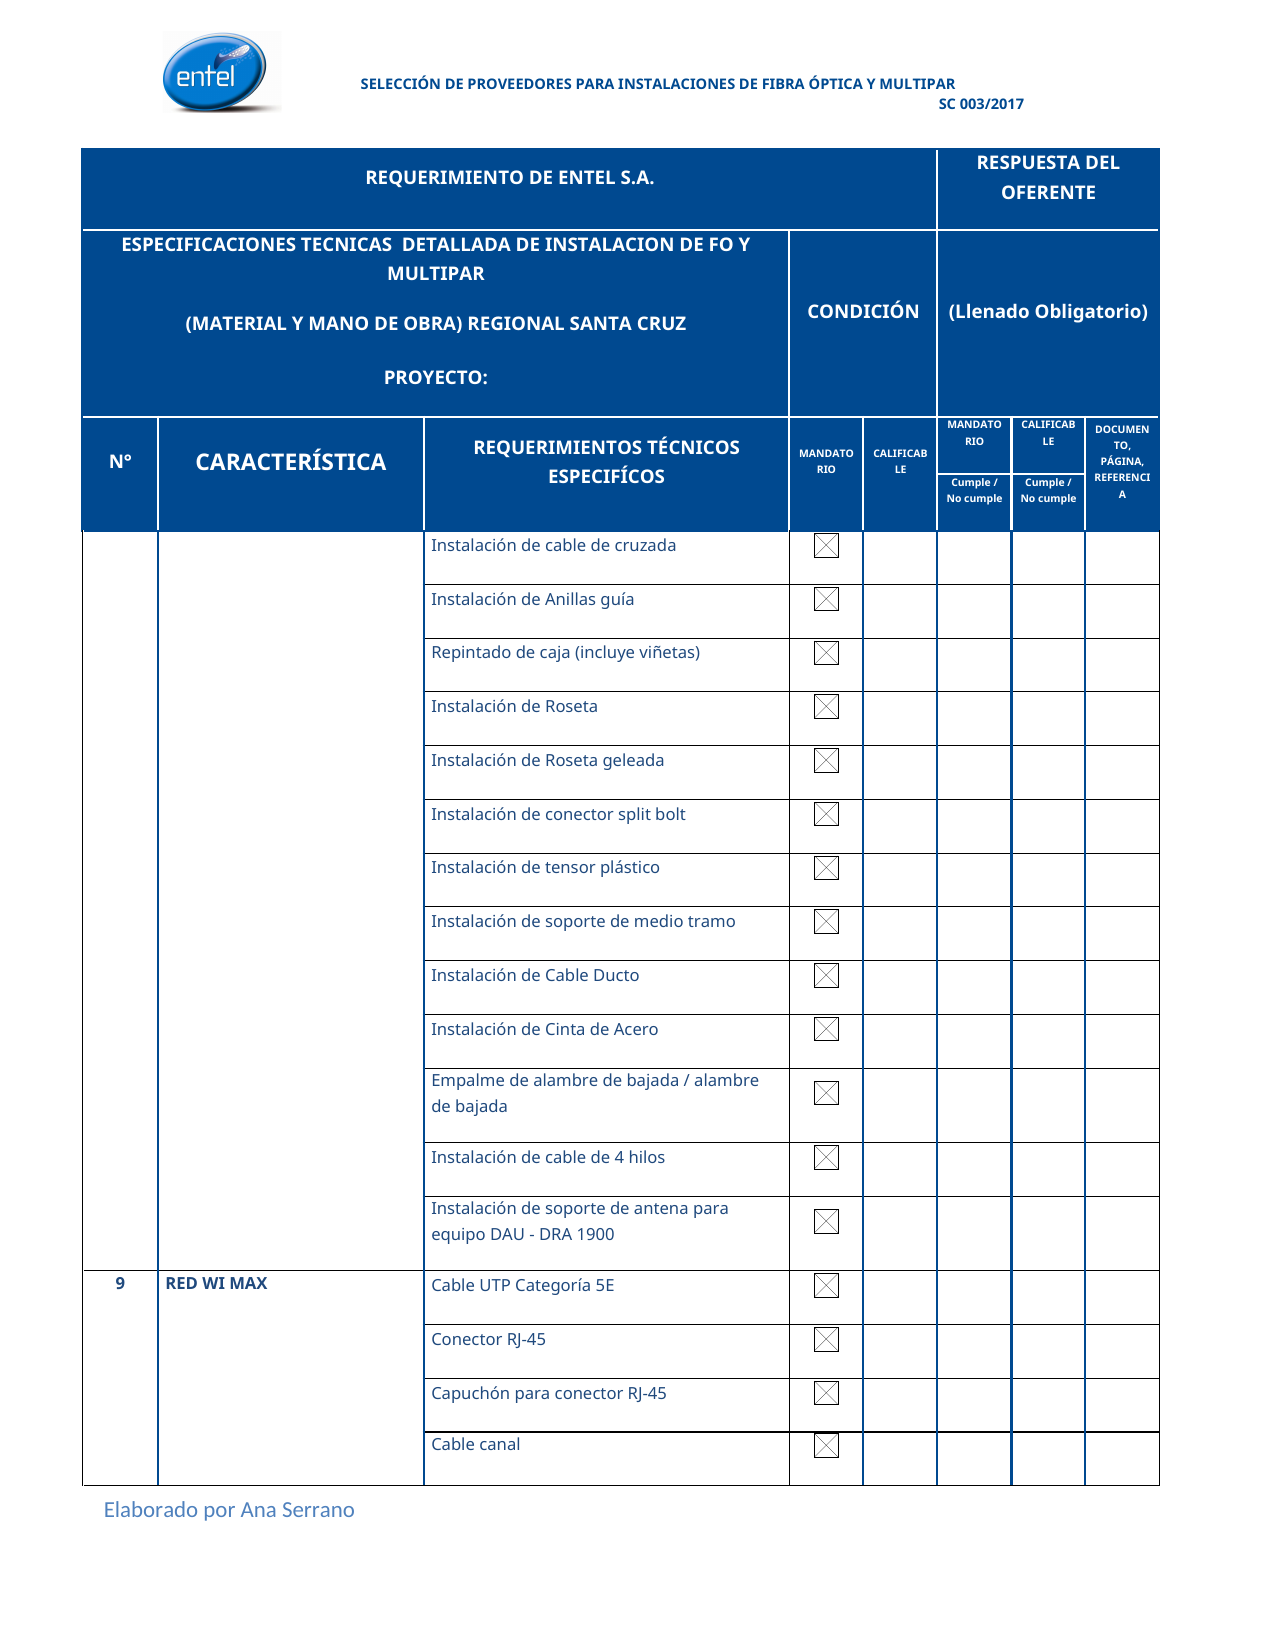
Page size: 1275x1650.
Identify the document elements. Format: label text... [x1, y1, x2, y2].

table_cell [864, 1069, 936, 1142]
table_cell [790, 800, 862, 852]
table_cell CALIFICABLE [864, 418, 936, 530]
table_cell RED WI MAX [159, 1271, 423, 1485]
table_cell [1013, 800, 1084, 852]
table_cell [790, 692, 862, 745]
table_cell [790, 1197, 862, 1270]
table_cell [864, 1379, 936, 1431]
table_cell [1013, 1271, 1084, 1324]
table_cell [790, 585, 862, 637]
table_cell Instalación de soporte de antena para equipo DAU - DRA 1900 [425, 1197, 789, 1270]
table_cell [938, 532, 1010, 584]
table_cell [864, 854, 936, 906]
table_cell [1086, 1143, 1159, 1196]
table_cell [1086, 1271, 1159, 1324]
table_cell PROYECTO: [83, 361, 788, 416]
table_cell [1013, 746, 1084, 799]
table_cell Cable UTP Categoría 5E [425, 1271, 789, 1324]
table_cell [1086, 1433, 1159, 1485]
table_cell [1086, 532, 1159, 584]
table_cell Instalación de Roseta [425, 692, 789, 745]
table_cell REQUERIMIENTOS TÉCNICOS ESPECIFÍCOS [425, 418, 788, 530]
table_cell [790, 639, 862, 691]
table_cell [864, 692, 936, 745]
table_cell [1013, 1015, 1084, 1067]
table_cell [864, 1325, 936, 1378]
table_cell [1086, 800, 1159, 852]
table_cell Instalación de tensor plástico [425, 854, 789, 906]
table_cell [790, 1069, 862, 1142]
table_cell Cumple / No cumple [938, 475, 1010, 530]
table_cell [938, 692, 1010, 745]
table_cell 9 [83, 1271, 157, 1485]
table_cell [1013, 961, 1084, 1014]
table_cell Capuchón para conector RJ-45 [425, 1379, 789, 1431]
table_cell (Llenado Obligatorio) [938, 231, 1158, 416]
table_cell [1013, 639, 1084, 691]
table_cell [1013, 532, 1084, 584]
table_cell [864, 961, 936, 1014]
table_cell DOCUMENTO, PÁGINA, REFERENCIA [1086, 418, 1158, 530]
table_cell [1086, 585, 1159, 637]
table_cell [938, 1325, 1010, 1378]
table_cell [790, 1143, 862, 1196]
table_cell [864, 639, 936, 691]
table_cell [1086, 1069, 1159, 1142]
table_cell [864, 1143, 936, 1196]
table_cell Instalación de Roseta geleada [425, 746, 789, 799]
table_cell [790, 1379, 862, 1431]
table_cell [1086, 907, 1159, 960]
table_cell Instalación de Cinta de Acero [425, 1015, 789, 1067]
table_cell [1013, 585, 1084, 637]
table_cell [1086, 1015, 1159, 1067]
table_cell [790, 746, 862, 799]
table_cell Conector RJ-45 [425, 1325, 789, 1378]
table_cell [938, 639, 1010, 691]
table_cell [1013, 1143, 1084, 1196]
table_cell [1013, 692, 1084, 745]
table_cell [1086, 1379, 1159, 1431]
table_cell Cable canal [425, 1433, 789, 1485]
table_cell [864, 532, 936, 584]
table_cell CALIFICABLE [1013, 418, 1084, 473]
table_cell [864, 800, 936, 852]
table_cell [1013, 1379, 1084, 1431]
table_cell [790, 961, 862, 1014]
table_cell [864, 1197, 936, 1270]
table_cell [864, 1433, 936, 1485]
table_cell [1013, 1325, 1084, 1378]
table_cell [1013, 854, 1084, 906]
table_cell [938, 1069, 1010, 1142]
table_header REQUERIMIENTO DE ENTEL S.A. [83, 150, 936, 229]
table_cell Instalación de soporte de medio tramo [425, 907, 789, 960]
table_cell [864, 907, 936, 960]
table_cell [1086, 692, 1159, 745]
table_cell [938, 1197, 1010, 1270]
table_cell [938, 585, 1010, 637]
table_cell [938, 1433, 1010, 1485]
table_cell [790, 1433, 862, 1485]
table_cell [938, 1143, 1010, 1196]
table_cell [1013, 907, 1084, 960]
table_header RESPUESTA DEL OFERENTE [938, 150, 1158, 229]
table_cell Instalación de cable de 4 hilos [425, 1143, 789, 1196]
table_cell Empalme de alambre de bajada / alambre de bajada [425, 1069, 789, 1142]
table_cell Instalación de Anillas guía [425, 585, 789, 637]
table_cell Instalación de Cable Ducto [425, 961, 789, 1014]
table_cell [790, 1271, 862, 1324]
table_cell [1086, 961, 1159, 1014]
table_cell Instalación de cable de cruzada [425, 532, 789, 584]
table_cell [938, 854, 1010, 906]
table_cell MANDATORIO [790, 418, 862, 530]
table_cell N° [83, 418, 157, 530]
table_cell [1086, 854, 1159, 906]
table_cell [1086, 1197, 1159, 1270]
table_cell [1086, 1325, 1159, 1378]
table_cell [1013, 1069, 1084, 1142]
table_cell [790, 854, 862, 906]
table_cell [790, 1015, 862, 1067]
table_cell CARACTERÍSTICA [159, 418, 423, 530]
table_cell [938, 800, 1010, 852]
table_cell [938, 746, 1010, 799]
table_cell MANDATORIO [938, 418, 1010, 473]
picture [162, 31, 282, 113]
table_cell CONDICIÓN [790, 231, 936, 416]
table_cell [938, 1015, 1010, 1067]
table_cell [1086, 746, 1159, 799]
table_cell Repintado de caja (incluye viñetas) [425, 639, 789, 691]
table_cell [1086, 639, 1159, 691]
table_cell ESPECIFICACIONES TECNICAS DETALLADA DE INSTALACION DE FO Y MULTIPAR (MATERIAL Y MANO DE OBRA) REGIONAL SANTA CRUZ [83, 231, 788, 361]
table_cell [864, 585, 936, 637]
table_cell [938, 907, 1010, 960]
table_cell [1013, 1433, 1084, 1485]
table_cell [864, 746, 936, 799]
table_cell [790, 532, 862, 584]
table_cell [1013, 1197, 1084, 1270]
table_cell [938, 1271, 1010, 1324]
table_cell [864, 1271, 936, 1324]
table_cell [790, 907, 862, 960]
table_cell Instalación de conector split bolt [425, 800, 789, 852]
table_cell [790, 1325, 862, 1378]
table_cell Cumple / No cumple [1013, 475, 1084, 530]
table_cell [864, 1015, 936, 1067]
table_cell [938, 1379, 1010, 1431]
table_cell [938, 961, 1010, 1014]
